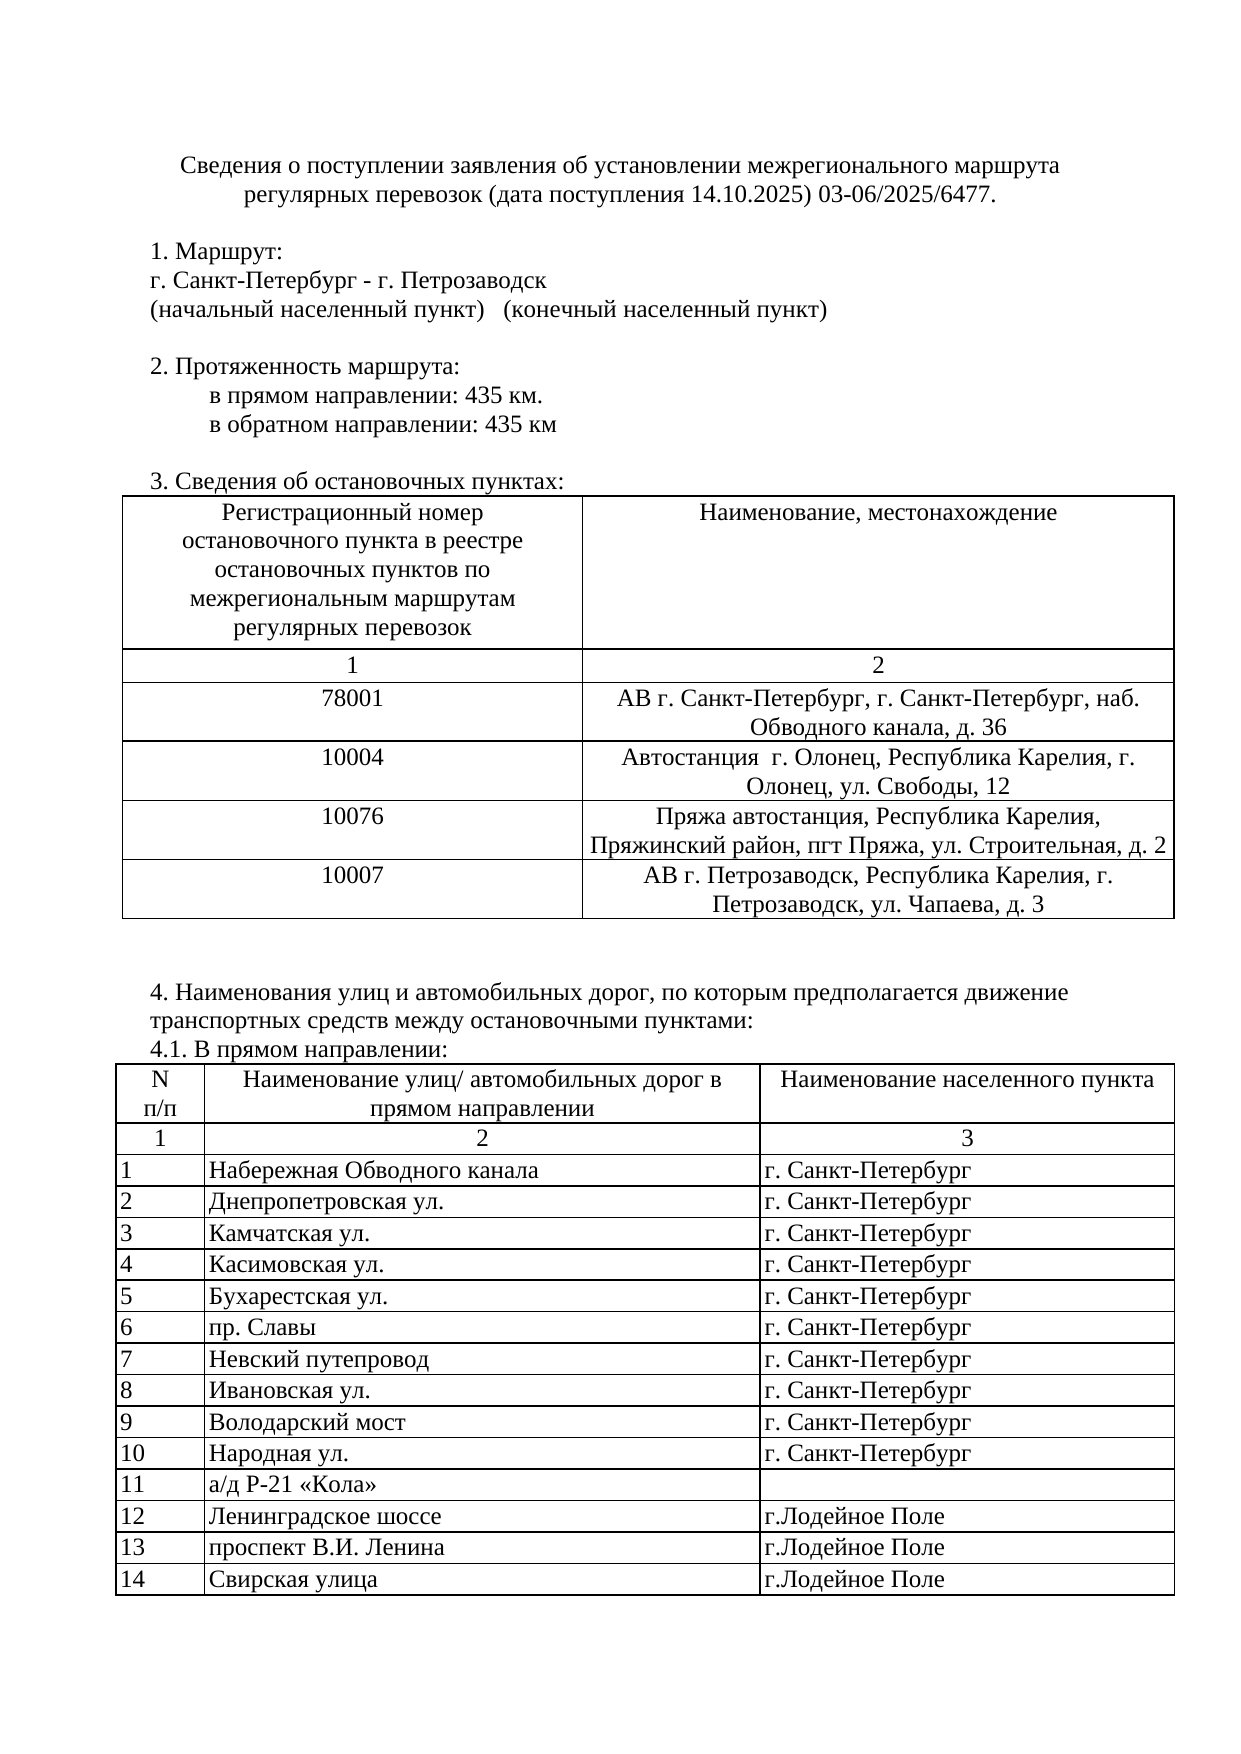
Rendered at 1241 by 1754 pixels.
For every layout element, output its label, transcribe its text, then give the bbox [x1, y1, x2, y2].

table_cell 10007 [123, 860, 582, 918]
table_header Наименование улиц/ автомобильных дорог в прямом направлении [205, 1065, 759, 1122]
table_cell Пряжа автостанция, Республика Карелия, Пряжинский район, пгт Пряжа, ул. Строительная, д. 2 [583, 801, 1173, 858]
table_cell [761, 1470, 1174, 1499]
table_cell 3 [117, 1218, 204, 1248]
text Сведения о поступлении заявления об установлении межрегионального маршрута регулярных перевозок (дата поступления 14.10.2025) 03-06/2025/6477. [150, 150, 1090, 207]
table_cell Ивановская ул. [205, 1375, 759, 1405]
table_cell г. Санкт-Петербург [761, 1407, 1174, 1437]
table_header Наименование, местонахождение [583, 497, 1173, 648]
table_cell 10004 [123, 742, 582, 799]
table_cell Народная ул. [205, 1438, 759, 1468]
table_header Наименование населенного пункта [761, 1065, 1174, 1122]
table_header Регистрационный номер остановочного пункта в реестре остановочных пунктов по межрегиональным маршрутам регулярных перевозок [123, 497, 582, 648]
table_cell г.Лодейное Поле [761, 1533, 1174, 1562]
table_cell Касимовская ул. [205, 1250, 759, 1279]
table_cell 2 [583, 650, 1173, 681]
text в обратном направлении: 435 км [150, 409, 1090, 437]
table_cell Камчатская ул. [205, 1218, 759, 1248]
text (начальный населенный пункт) (конечный населенный пункт) [150, 294, 1090, 322]
table_cell проспект В.И. Ленина [205, 1533, 759, 1562]
table_cell г.Лодейное Поле [761, 1501, 1174, 1531]
table_cell 3 [761, 1124, 1174, 1153]
table_header N п/п [117, 1065, 204, 1122]
table_cell 7 [117, 1344, 204, 1374]
table_cell г. Санкт-Петербург [761, 1312, 1174, 1342]
table_cell Автостанция г. Олонец, Республика Карелия, г. Олонец, ул. Свободы, 12 [583, 742, 1173, 799]
table_cell г. Санкт-Петербург [761, 1375, 1174, 1405]
text г. Санкт-Петербург - г. Петрозаводск [150, 265, 1090, 294]
table_cell г. Санкт-Петербург [761, 1344, 1174, 1374]
table_cell 1 [117, 1155, 204, 1185]
table_cell Володарский мост [205, 1407, 759, 1437]
table_cell г. Санкт-Петербург [761, 1250, 1174, 1279]
table_cell 1 [117, 1124, 204, 1153]
text 1. Маршрут: [150, 236, 1090, 265]
table_cell 10076 [123, 801, 582, 858]
table_cell Невский путепровод [205, 1344, 759, 1374]
table_cell г. Санкт-Петербург [761, 1438, 1174, 1468]
table_cell 12 [117, 1501, 204, 1531]
table_cell г. Санкт-Петербург [761, 1187, 1174, 1216]
table_cell 9 [117, 1407, 204, 1437]
table_cell Днепропетровская ул. [205, 1187, 759, 1216]
table_cell 5 [117, 1281, 204, 1311]
table_cell 2 [205, 1124, 759, 1153]
table_cell г. Санкт-Петербург [761, 1281, 1174, 1311]
table_cell г.Лодейное Поле [761, 1564, 1174, 1594]
table_cell г. Санкт-Петербург [761, 1155, 1174, 1185]
table_cell АВ г. Санкт-Петербург, г. Санкт-Петербург, наб. Обводного канала, д. 36 [583, 683, 1173, 740]
table_cell 14 [117, 1564, 204, 1594]
table_cell Ленинградское шоссе [205, 1501, 759, 1531]
text 3. Сведения об остановочных пунктах: [150, 466, 1090, 495]
table_cell 10 [117, 1438, 204, 1468]
table_cell г. Санкт-Петербург [761, 1218, 1174, 1248]
text 2. Протяженность маршрута: [150, 351, 1090, 380]
table_cell Свирская улица [205, 1564, 759, 1594]
table_cell 8 [117, 1375, 204, 1405]
table_cell 6 [117, 1312, 204, 1342]
text в прямом направлении: 435 км. [150, 380, 1090, 409]
table_cell 11 [117, 1470, 204, 1499]
table_cell Бухарестская ул. [205, 1281, 759, 1311]
text 4.1. В прямом направлении: [150, 1034, 1090, 1063]
table_cell АВ г. Петрозаводск, Республика Карелия, г. Петрозаводск, ул. Чапаева, д. 3 [583, 860, 1173, 918]
table_cell 78001 [123, 683, 582, 740]
table_cell Набережная Обводного канала [205, 1155, 759, 1185]
table_cell 4 [117, 1250, 204, 1279]
table_cell 2 [117, 1187, 204, 1216]
table_cell 13 [117, 1533, 204, 1562]
table_cell пр. Славы [205, 1312, 759, 1342]
table_cell а/д Р-21 «Кола» [205, 1470, 759, 1499]
table_cell 1 [123, 650, 582, 681]
text 4. Наименования улиц и автомобильных дорог, по которым предполагается движение транспортных средств между остановочными пунктами: [150, 977, 1090, 1034]
